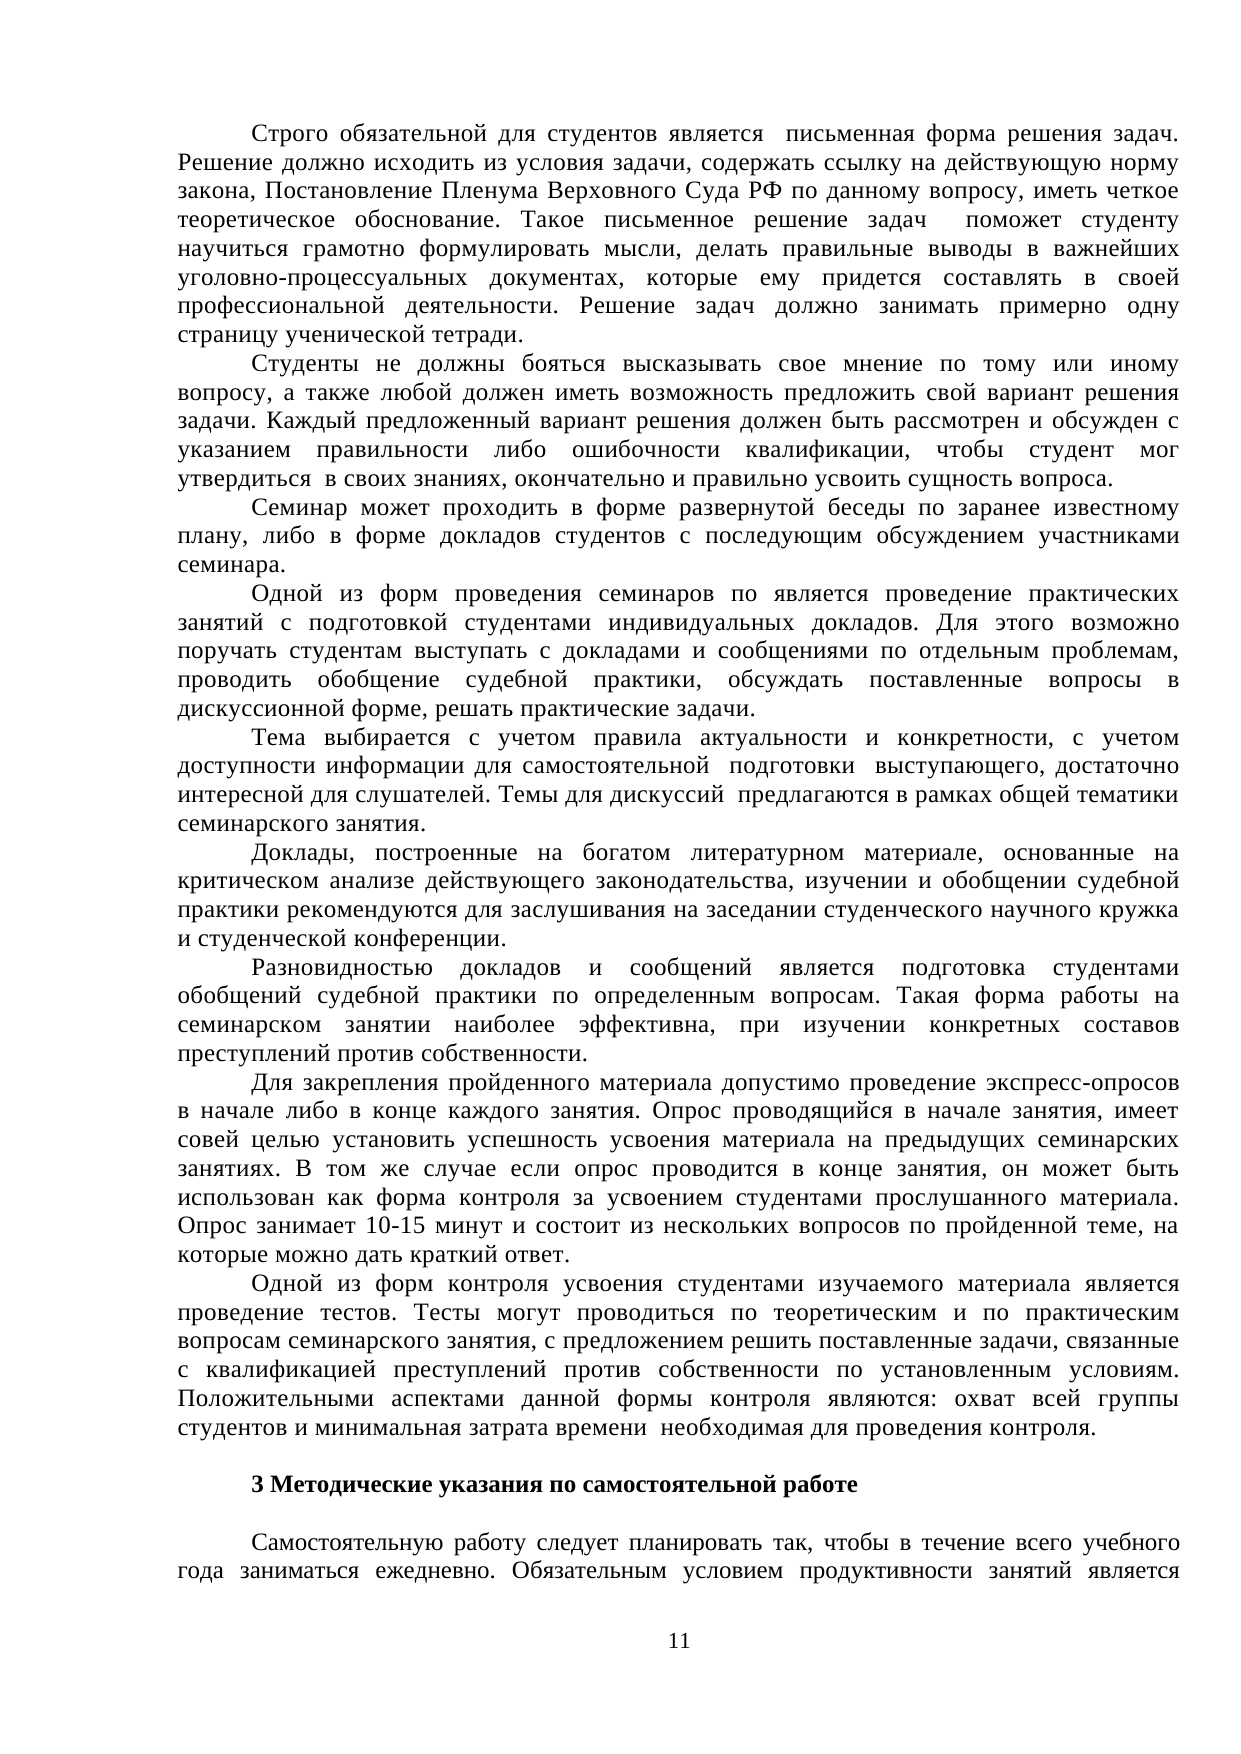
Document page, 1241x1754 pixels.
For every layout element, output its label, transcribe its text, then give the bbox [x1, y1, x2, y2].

text Студенты не должны бояться высказывать свое мнение по тому или иному вопросу, а также любой должен иметь возможность предложить свой вариант решения задачи. Каждый предложенный вариант решения должен быть рассмотрен и обсужден с указанием правильности либо ошибочности квалификации, чтобы студент мог утвердиться в своих знаниях, окончательно и правильно усвоить сущность вопроса. [177, 348, 1181, 492]
text Одной из форм проведения семинаров по является проведение практических занятий с подготовкой студентами индивидуальных докладов. Для этого возможно поручать студентам выступать с докладами и сообщениями по отдельным проблемам, проводить обобщение судебной практики, обсуждать поставленные вопросы в дискуссионной форме, решать практические задачи. [177, 578, 1181, 722]
text Разновидностью докладов и сообщений является подготовка студентами обобщений судебной практики по определенным вопросам. Такая форма работы на семинарском занятии наиболее эффективна, при изучении конкретных составов преступлений против собственности. [177, 952, 1181, 1067]
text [177, 1527, 1181, 1584]
text Доклады, построенные на богатом литературном материале, основанные на критическом анализе действующего законодательства, изучении и обобщении судебной практики рекомендуются для заслушивания на заседании студенческого научного кружка и студенческой конференции. [177, 837, 1181, 952]
text Строго обязательной для студентов является письменная форма решения задач. Решение должно исходить из условия задачи, содержать ссылку на действующую норму закона, Постановление Пленума Верховного Суда РФ по данному вопросу, иметь четкое теоретическое обоснование. Такое письменное решение задач поможет студенту научиться грамотно формулировать мысли, делать правильные выводы в важнейших уголовно-процессуальных документах, которые ему придется составлять в своей профессиональной деятельности. Решение задач должно занимать примерно одну страницу ученической тетради. [177, 118, 1181, 348]
text Одной из форм контроля усвоения студентами изучаемого материала является проведение тестов. Тесты могут проводиться по теоретическим и по практическим вопросам семинарского занятия, с предложением решить поставленные задачи, связанные с квалификацией преступлений против собственности по установленным условиям. Положительными аспектами данной формы контроля являются: охват всей группы студентов и минимальная затрата времени необходимая для проведения контроля. [177, 1268, 1181, 1441]
text 3 Методические указания по самостоятельной работе [177, 1469, 1181, 1498]
text Тема выбирается с учетом правила актуальности и конкретности, с учетом доступности информации для самостоятельной подготовки выступающего, достаточно интересной для слушателей. Темы для дискуссий предлагаются в рамках общей тематики семинарского занятия. [177, 722, 1181, 837]
text Семинар может проходить в форме развернутой беседы по заранее известному плану, либо в форме докладов студентов с последующим обсуждением участниками семинара. [177, 492, 1181, 578]
text Для закрепления пройденного материала допустимо проведение экспресс-опросов в начале либо в конце каждого занятия. Опрос проводящийся в начале занятия, имеет совей целью установить успешность усвоения материала на предыдущих семинарских занятиях. В том же случае если опрос проводится в конце занятия, он может быть использован как форма контроля за усвоением студентами прослушанного материала. Опрос занимает 10-15 минут и состоит из нескольких вопросов по пройденной теме, на которые можно дать краткий ответ. [177, 1067, 1181, 1268]
